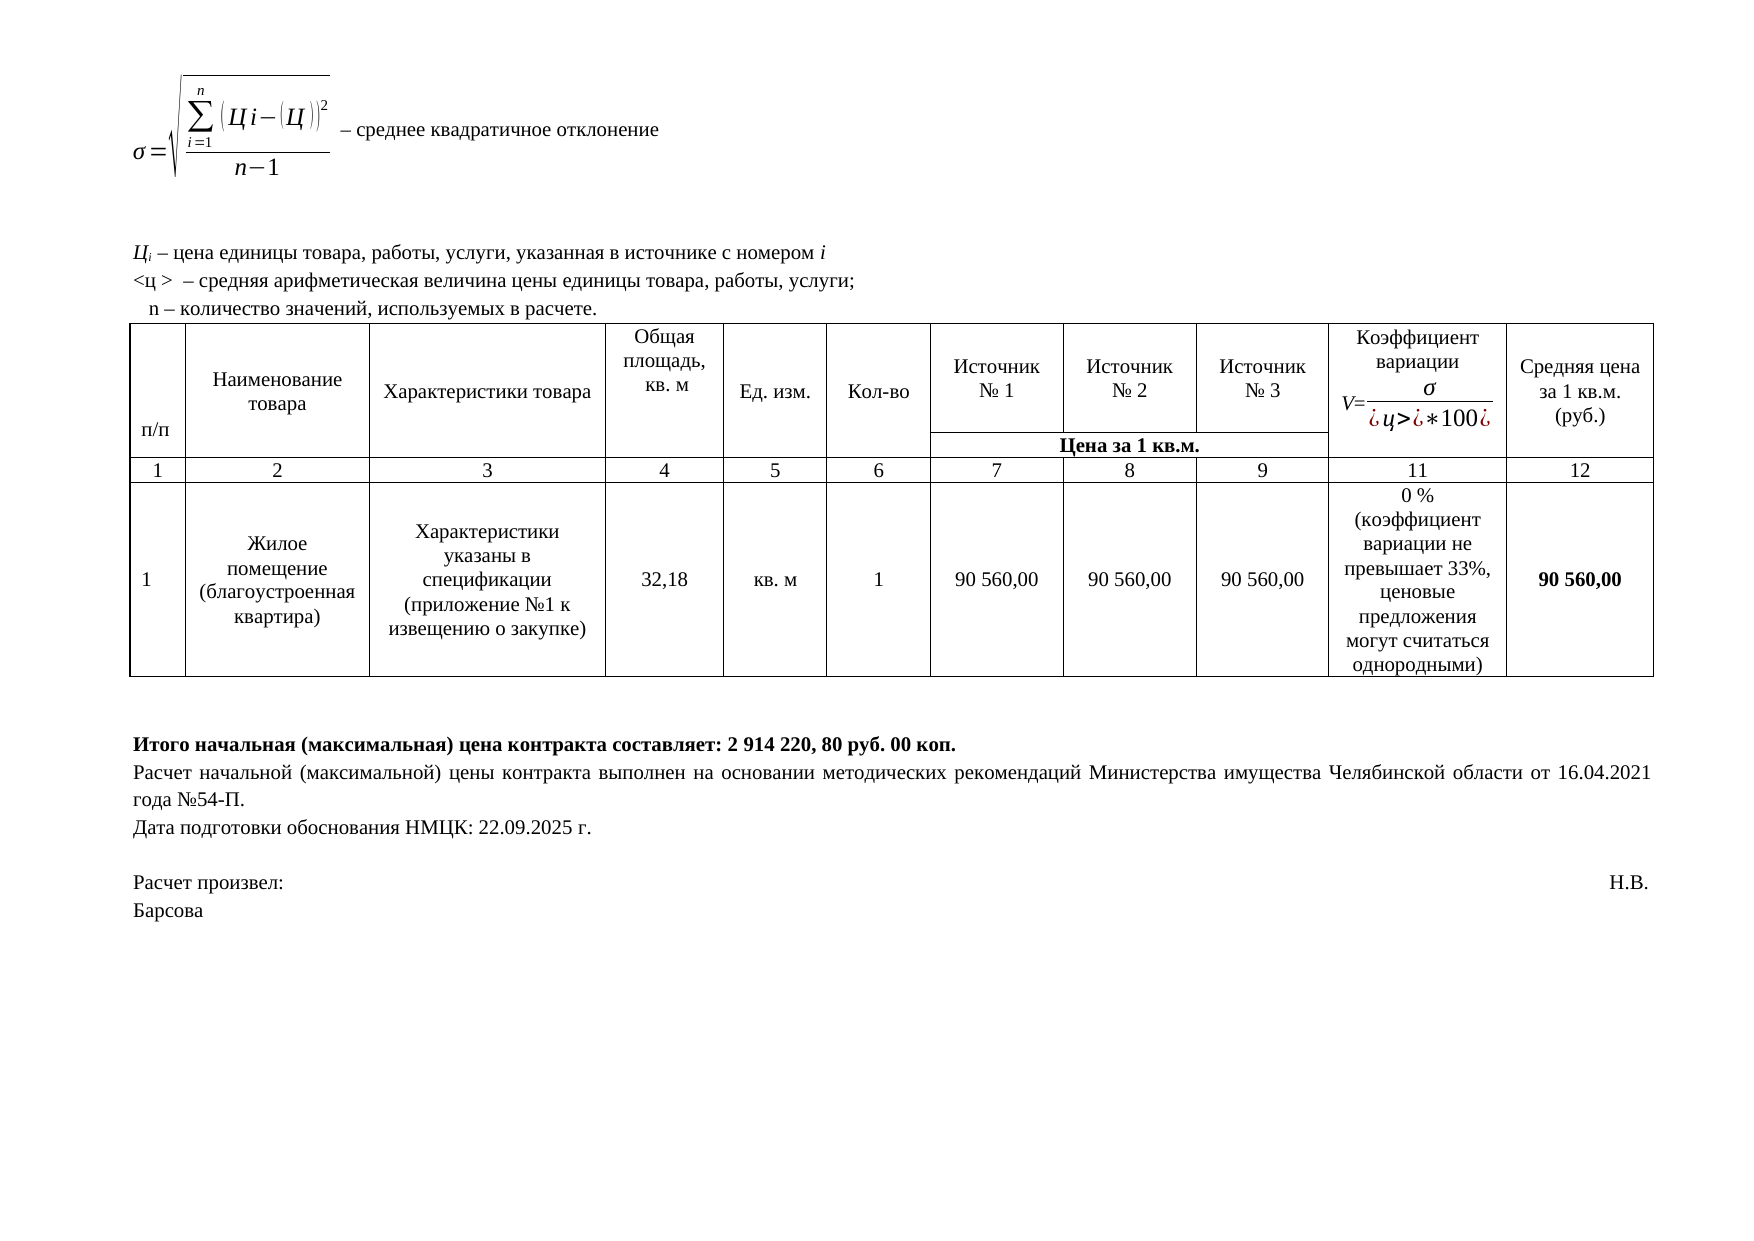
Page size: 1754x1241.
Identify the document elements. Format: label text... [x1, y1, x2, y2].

table_cell 0 % (коэффициент вариации не превышает 33%, ценовые предложения могут считаться однородными) [1329, 483, 1506, 676]
text – среднее квадратичное отклонение [133, 74, 1654, 182]
table_cell 90 560,00 [931, 483, 1063, 676]
table_header Наименование товара [186, 324, 369, 457]
table_cell 90 560,00 [1064, 483, 1196, 676]
table_cell 1 [131, 458, 185, 482]
table_cell 11 [1329, 458, 1506, 482]
text Расчет произвел: Н.В. Барсова [133, 870, 1654, 922]
table_cell Жилое помещение (благоустроенная квартира) [186, 483, 369, 676]
table_header Кол-во [827, 324, 930, 457]
table_cell Цена за 1 кв.м. [931, 433, 1328, 457]
table_header Источник № 3 [1197, 324, 1328, 432]
table_header Источник № 1 [931, 324, 1063, 432]
table_cell 2 [186, 458, 369, 482]
table_header Характеристики товара [370, 324, 605, 457]
table_cell 32,18 [606, 483, 723, 676]
table_cell кв. м [724, 483, 826, 676]
table_header Общая площадь, кв. м [606, 324, 723, 457]
table_cell 5 [724, 458, 826, 482]
text Дата подготовки обоснования НМЦК: 22.09.2025 г. [133, 815, 1654, 839]
table_cell 12 [1507, 458, 1653, 482]
text n – количество значений, используемых в расчете. [133, 296, 1654, 319]
table_header Источник № 2 [1064, 324, 1196, 432]
table_header Средняя цена за 1 кв.м. (руб.) [1507, 324, 1653, 457]
table_cell 4 [606, 458, 723, 482]
table_cell 8 [1064, 458, 1196, 482]
text Расчет начальной (максимальной) цены контракта выполнен на основании методических рекомендаций Министерства имущества Челябинской области от 16.04.2021 года №54-П. [133, 759, 1654, 811]
table_cell 90 560,00 [1507, 483, 1653, 676]
table_cell 6 [827, 458, 930, 482]
text Цi – цена единицы товара, работы, услуги, указанная в источнике с номером i [133, 240, 1654, 264]
table_header Ед. изм. [724, 324, 826, 457]
table_cell Характеристики указаны в спецификации (приложение №1 к извещению о закупке) [370, 483, 605, 676]
text <ц > – средняя арифметическая величина цены единицы товара, работы, услуги; [133, 268, 1654, 292]
table_cell 9 [1197, 458, 1328, 482]
table_cell 90 560,00 [1197, 483, 1328, 676]
table_cell 3 [370, 458, 605, 482]
table_header Коэффициент вариации V= [1329, 324, 1506, 457]
table_cell 7 [931, 458, 1063, 482]
text Итого начальная (максимальная) цена контракта составляет: 2 914 220, 80 руб. 00 коп. [133, 732, 1654, 756]
table_header п/п [131, 324, 185, 457]
table_cell 1 [827, 483, 930, 676]
table_cell 1 [131, 483, 185, 676]
